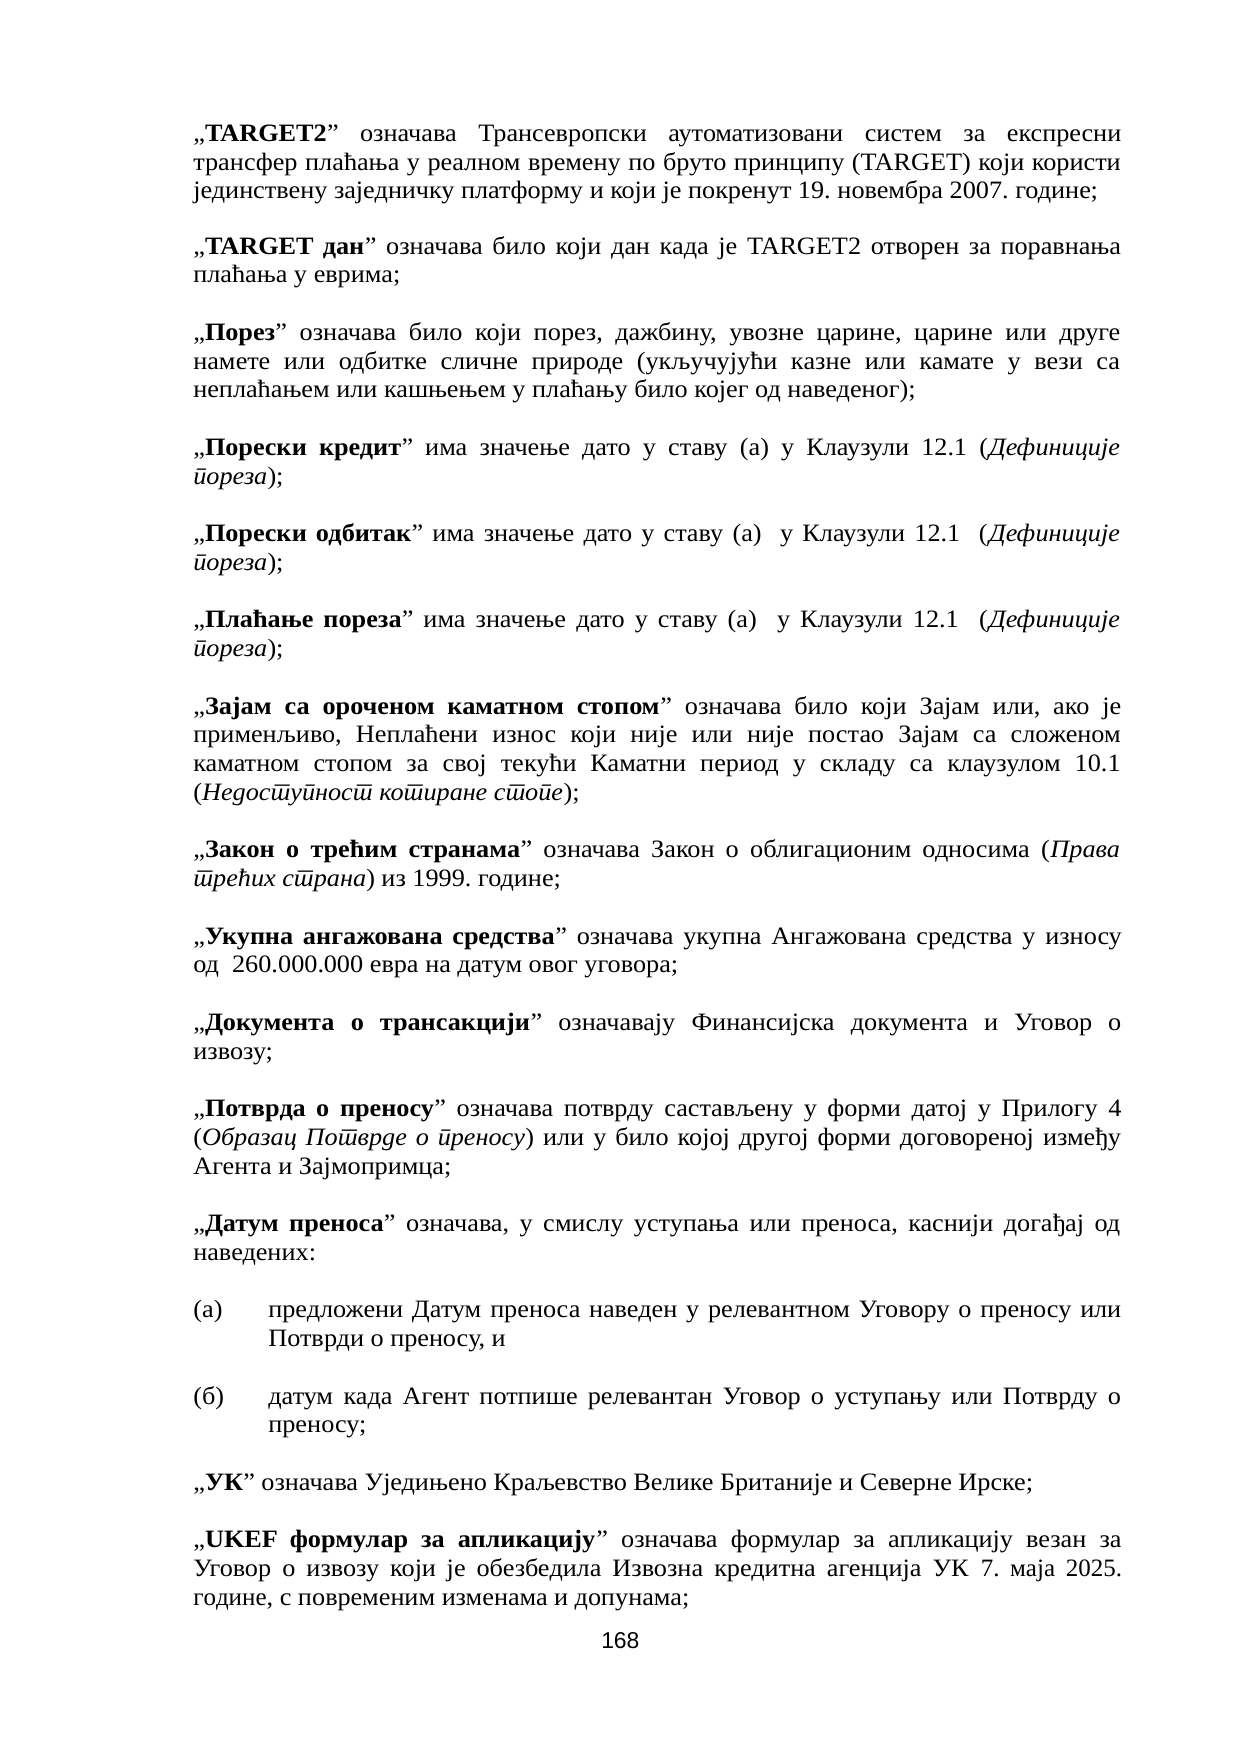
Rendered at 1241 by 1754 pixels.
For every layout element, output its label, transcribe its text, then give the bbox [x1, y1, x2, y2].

text „UKEF формулар за апликацију” означава формулар за апликацију везан за Уговор о извозу који је обезбедила Извозна кредитна агенција УК 7. маја 2025. године, с повременим изменама и допунама; [118, 1524, 1122, 1611]
text „Порески кредит” има значење дато у ставу (а) у Клаузули 12.1 (Дефиниције пореза); [118, 432, 1122, 489]
text „Порески одбитак” има значење дато у ставу (а) у Клаузули 12.1 (Дефиниције пореза); [118, 518, 1122, 576]
text „TARGET2” означава Трансевропски аутоматизовани систем за експресни трансфер плаћања у реалном времену по бруто принципу (TARGET) који користи јединствену заједничку платформу и који је покренут 19. новембра 2007. године; [118, 118, 1122, 204]
text „TARGET дан” означава било који дан када је TARGET2 отворен за поравнања плаћања у еврима; [118, 231, 1122, 288]
text „Датум преноса” означава, у смислу уступања или преноса, каснији догађај од наведених: [118, 1208, 1122, 1266]
text „Закон о трећим странама” означава Закон о облигационим односима (Права трећих страна) из 1999. године; [118, 834, 1122, 892]
text „Документа о трансакцији” означавају Финансијска документа и Уговор о извозу; [118, 1007, 1122, 1064]
text (a) предложени Датум преноса наведен у релевантном Уговору о преносу или Потврди о преносу, и [193, 1294, 1122, 1352]
text „Плаћање пореза” има значење дато у ставу (а) у Клаузули 12.1 (Дефиниције пореза); [118, 604, 1122, 662]
text (б) датум када Агент потпише релевантан Уговор о уступању или Потврду о преносу; [193, 1381, 1122, 1438]
text „Укупна ангажована средства” означава укупна Ангажована средства у износу од 260.000.000 евра на датум овог уговора; [118, 921, 1122, 978]
text „Потврда о преносу” означава потврду састављену у форми датој у Прилогу 4 (Образац Потврде о преносу) или у било којој другој форми договореној између Агента и Зајмопримца; [118, 1093, 1122, 1179]
text „УК” означава Уједињено Краљевство Велике Британије и Северне Ирске; [118, 1467, 1122, 1496]
text „Порез” означава било који порез, дажбину, увозне царине, царине или друге намете или одбитке сличне природе (укључујући казне или камате у вези са неплаћањем или кашњењем у плаћању било којег од наведеног); [118, 317, 1122, 403]
text „Зајам са ороченом каматном стопом” означава било који Зајам или, ако је применљиво, Неплаћени износ који није или није постао Зајам са сложеном каматном стопом за свој текући Каматни период у складу са клаузулом ‎10.1 (Недоступност котиране стопе); [118, 691, 1122, 806]
